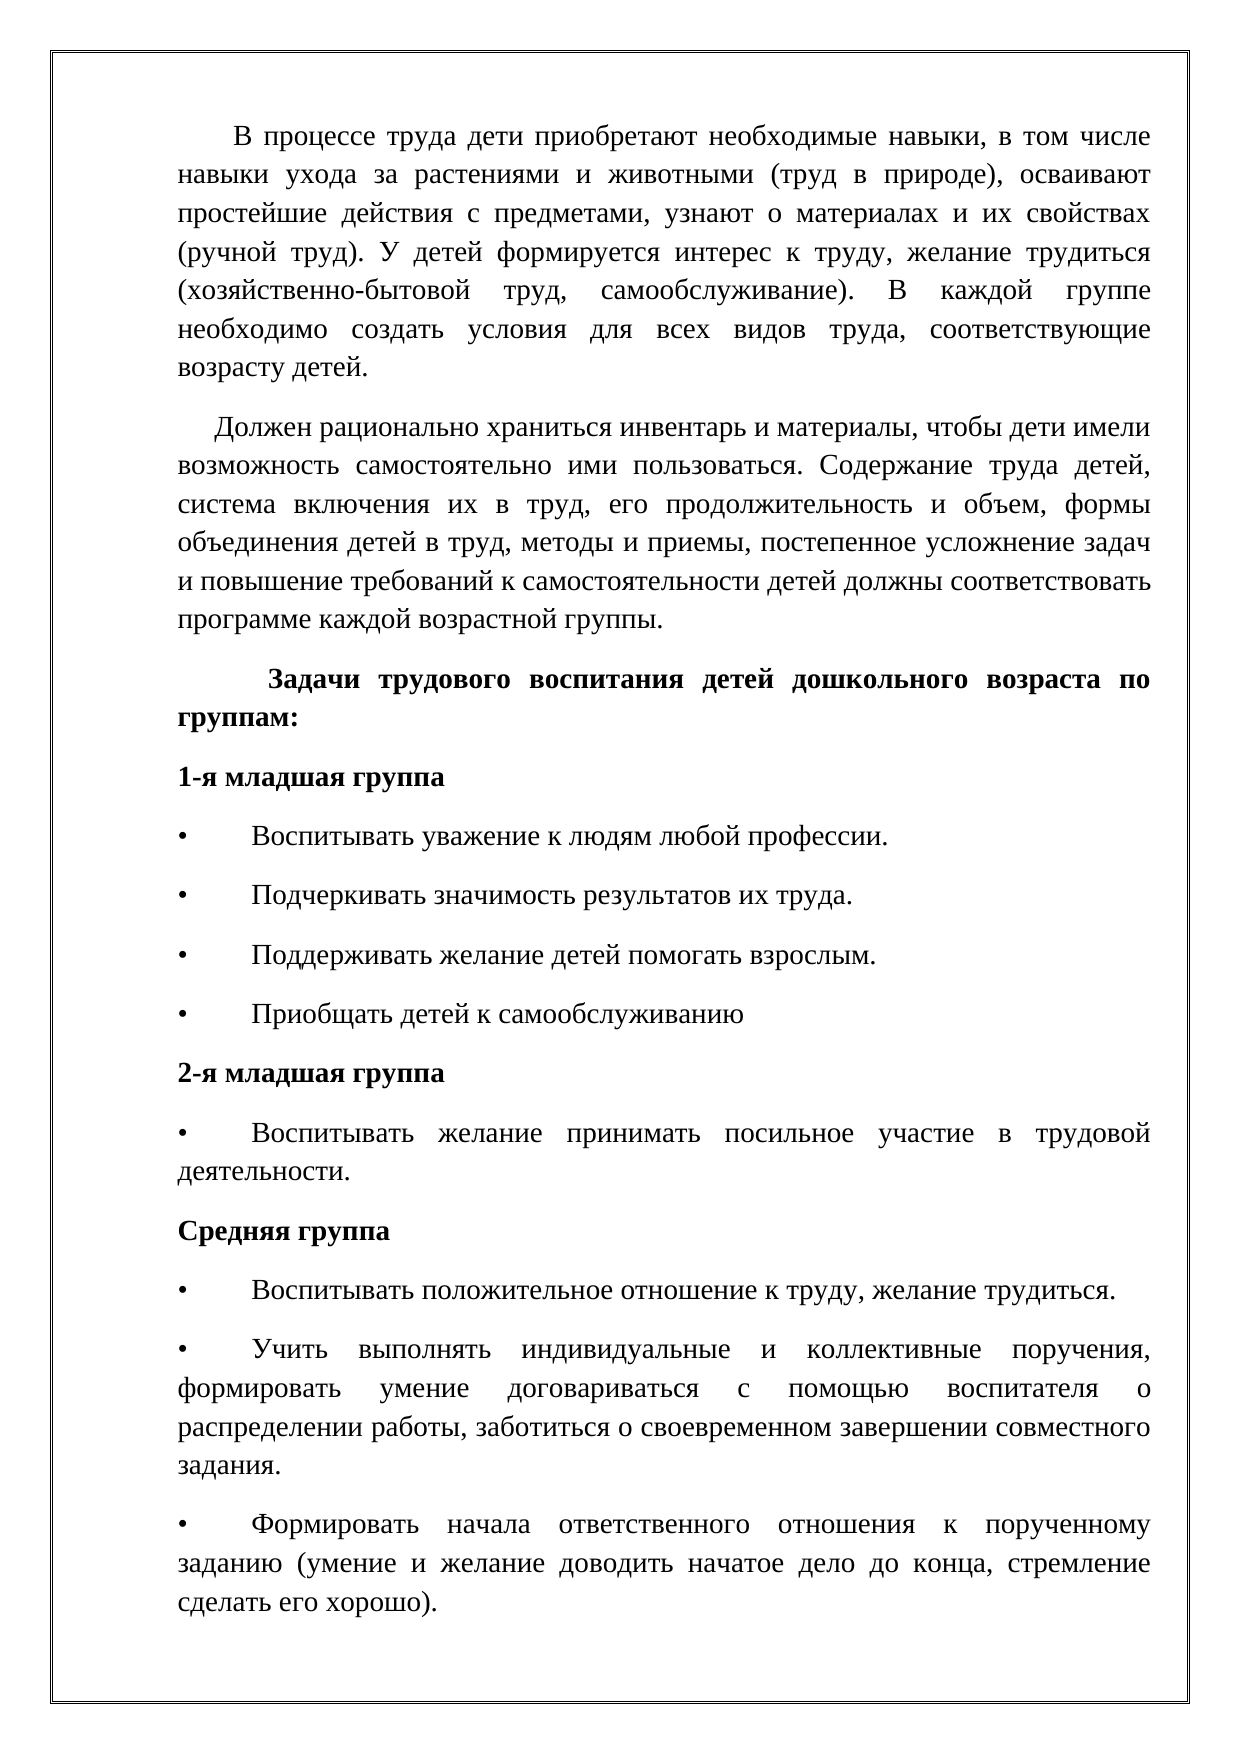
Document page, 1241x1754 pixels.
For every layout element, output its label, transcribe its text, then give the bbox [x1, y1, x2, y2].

text • Формировать начала ответственного отношения к порученному заданию (умение и желание доводить начатое дело до конца, стремление сделать его хорошо). [177, 1507, 1152, 1617]
text • Воспитывать уважение к людям любой профессии. [177, 818, 1152, 852]
text • Приобщать детей к самообслуживанию [177, 996, 1152, 1030]
text В процессе труда дети приобретают необходимые навыки, в том числе навыки ухода за растениями и животными (труд в природе), осваивают простейшие действия с предметами, узнают о материалах и их свойствах (ручной труд). У детей формируется интерес к труду, желание трудиться (хозяйственно-бытовой труд, самообслуживание). В каждой группе необходимо создать условия для всех видов труда, соответствующие возрасту детей. [177, 118, 1152, 383]
text • Воспитывать положительное отношение к труду, желание трудиться. [177, 1272, 1152, 1306]
text • Воспитывать желание принимать посильное участие в трудовой деятельности. [177, 1115, 1152, 1187]
text 1-я младшая группа [177, 759, 1152, 792]
text • Подчеркивать значимость результатов их труда. [177, 877, 1152, 911]
text • Поддерживать желание детей помогать взрослым. [177, 937, 1152, 970]
text Средняя группа [177, 1213, 1152, 1246]
text Задачи трудового воспитания детей дошкольного возраста по группам: [177, 661, 1152, 733]
text Должен рационально храниться инвентарь и материалы, чтобы дети имели возможность самостоятельно ими пользоваться. Содержание труда детей, система включения их в труд, его продолжительность и объем, формы объединения детей в труд, методы и приемы, постепенное усложнение задач и повышение требований к самостоятельности детей должны соответствовать программе каждой возрастной группы. [177, 409, 1152, 635]
text 2-я младшая группа [177, 1056, 1152, 1089]
text • Учить выполнять индивидуальные и коллективные поручения, формировать умение договариваться с помощью воспитателя о распределении работы, заботиться о своевременном завершении совместного задания. [177, 1332, 1152, 1481]
